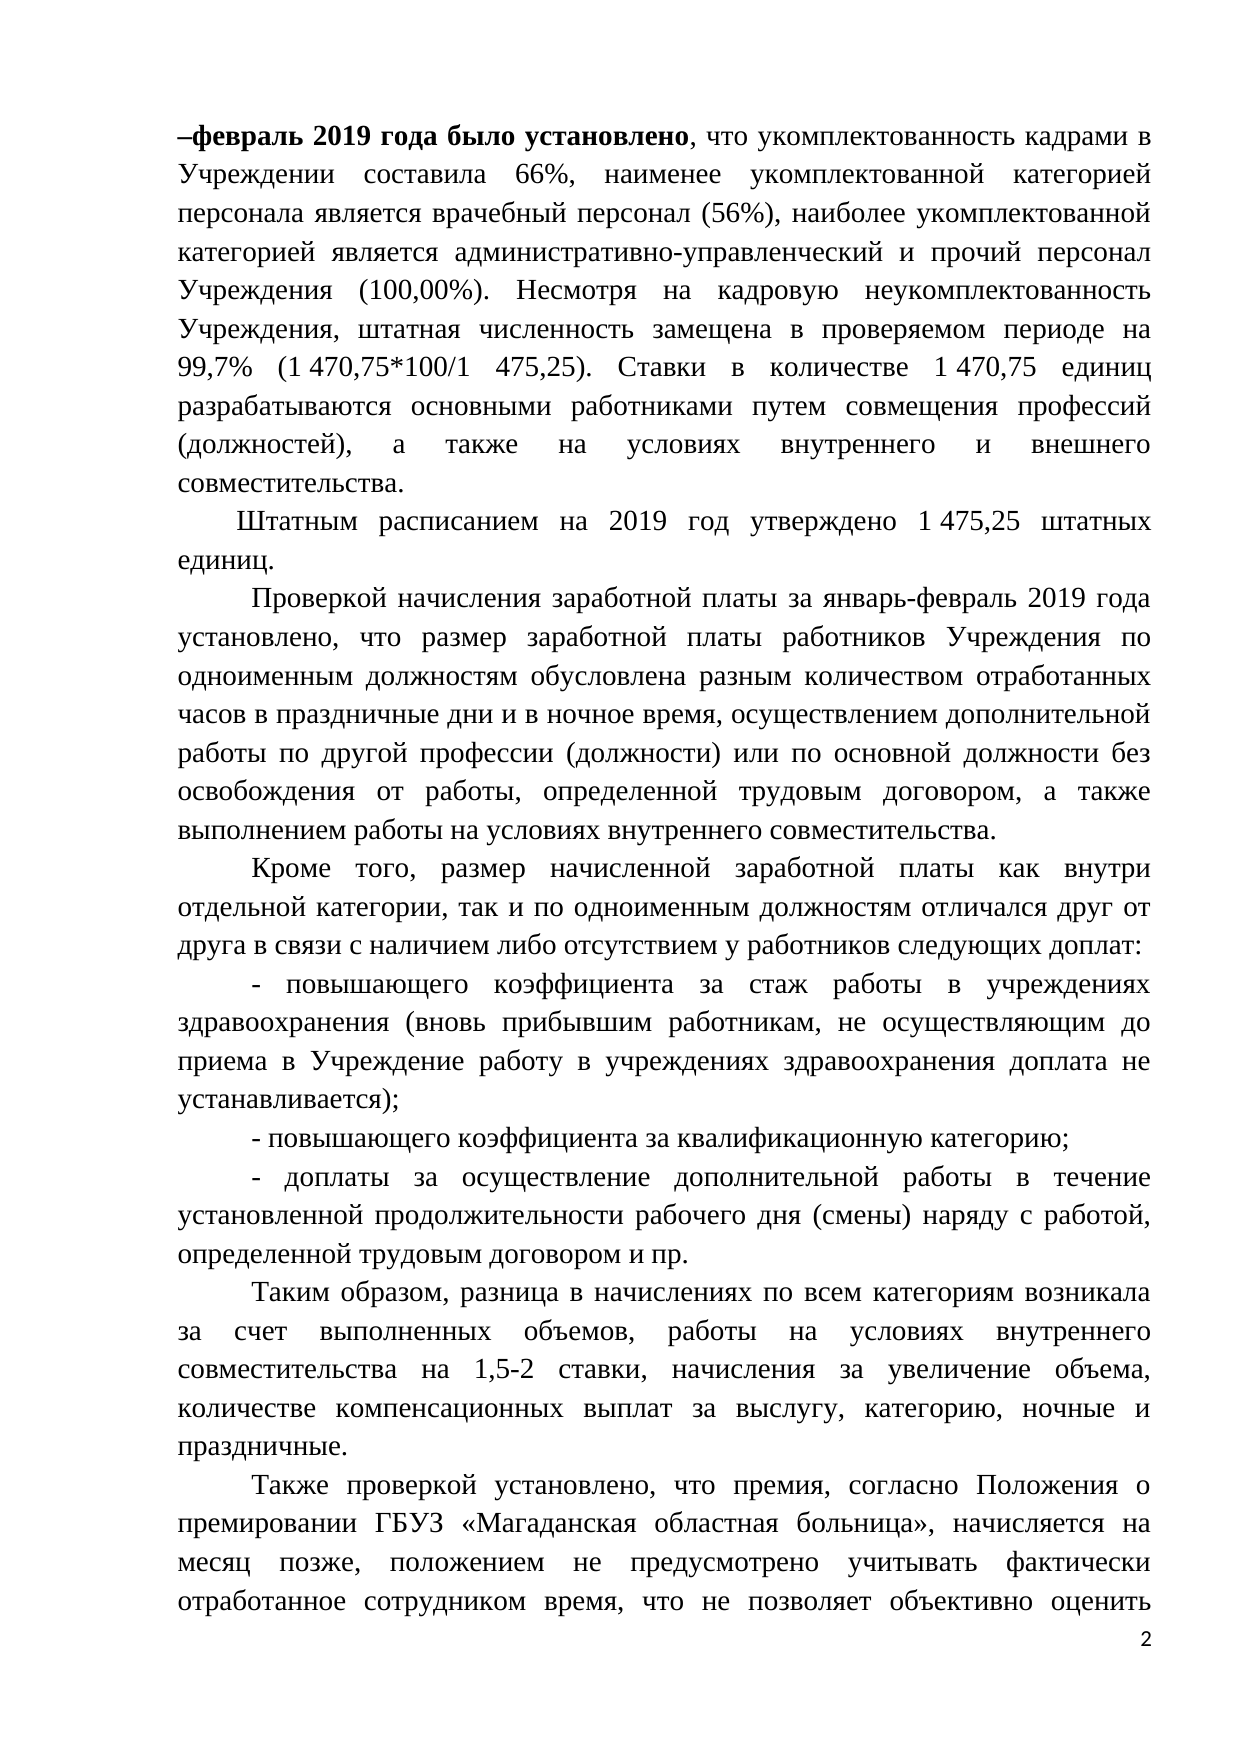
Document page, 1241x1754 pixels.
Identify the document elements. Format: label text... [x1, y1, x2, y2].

text Кроме того, размер начисленной заработной платы как внутри отдельной категории, так и по одноименным должностям отличался друг от друга в связи с наличием либо отсутствием у работников следующих доплат: [177, 850, 1152, 961]
text Таким образом, разница в начислениях по всем категориям возникала за счет выполненных объемов, работы на условиях внутреннего совместительства на 1,5-2 ставки, начисления за увеличение объема, количестве компенсационных выплат за выслугу, категорию, ночные и праздничные. [177, 1274, 1152, 1462]
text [177, 118, 1152, 498]
text Проверкой начисления заработной платы за январь-февраль 2019 года установлено, что размер заработной платы работников Учреждения по одноименным должностям обусловлена разным количеством отработанных часов в праздничные дни и в ночное время, осуществлением дополнительной работы по другой профессии (должности) или по основной должности без освобождения от работы, определенной трудовым договором, а также выполнением работы на условиях внутреннего совместительства. [177, 581, 1152, 845]
text - доплаты за осуществление дополнительной работы в течение установленной продолжительности рабочего дня (смены) наряду с работой, определенной трудовым договором и пр. [177, 1159, 1152, 1269]
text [177, 1467, 1152, 1616]
text - повышающего коэффициента за квалификационную категорию; [177, 1120, 1152, 1154]
text - повышающего коэффициента за стаж работы в учреждениях здравоохранения (вновь прибывшим работникам, не осуществляющим до приема в Учреждение работу в учреждениях здравоохранения доплата не устанавливается); [177, 966, 1152, 1115]
text Штатным расписанием на 2019 год утверждено 1 475,25 штатных единиц. [177, 503, 1152, 576]
